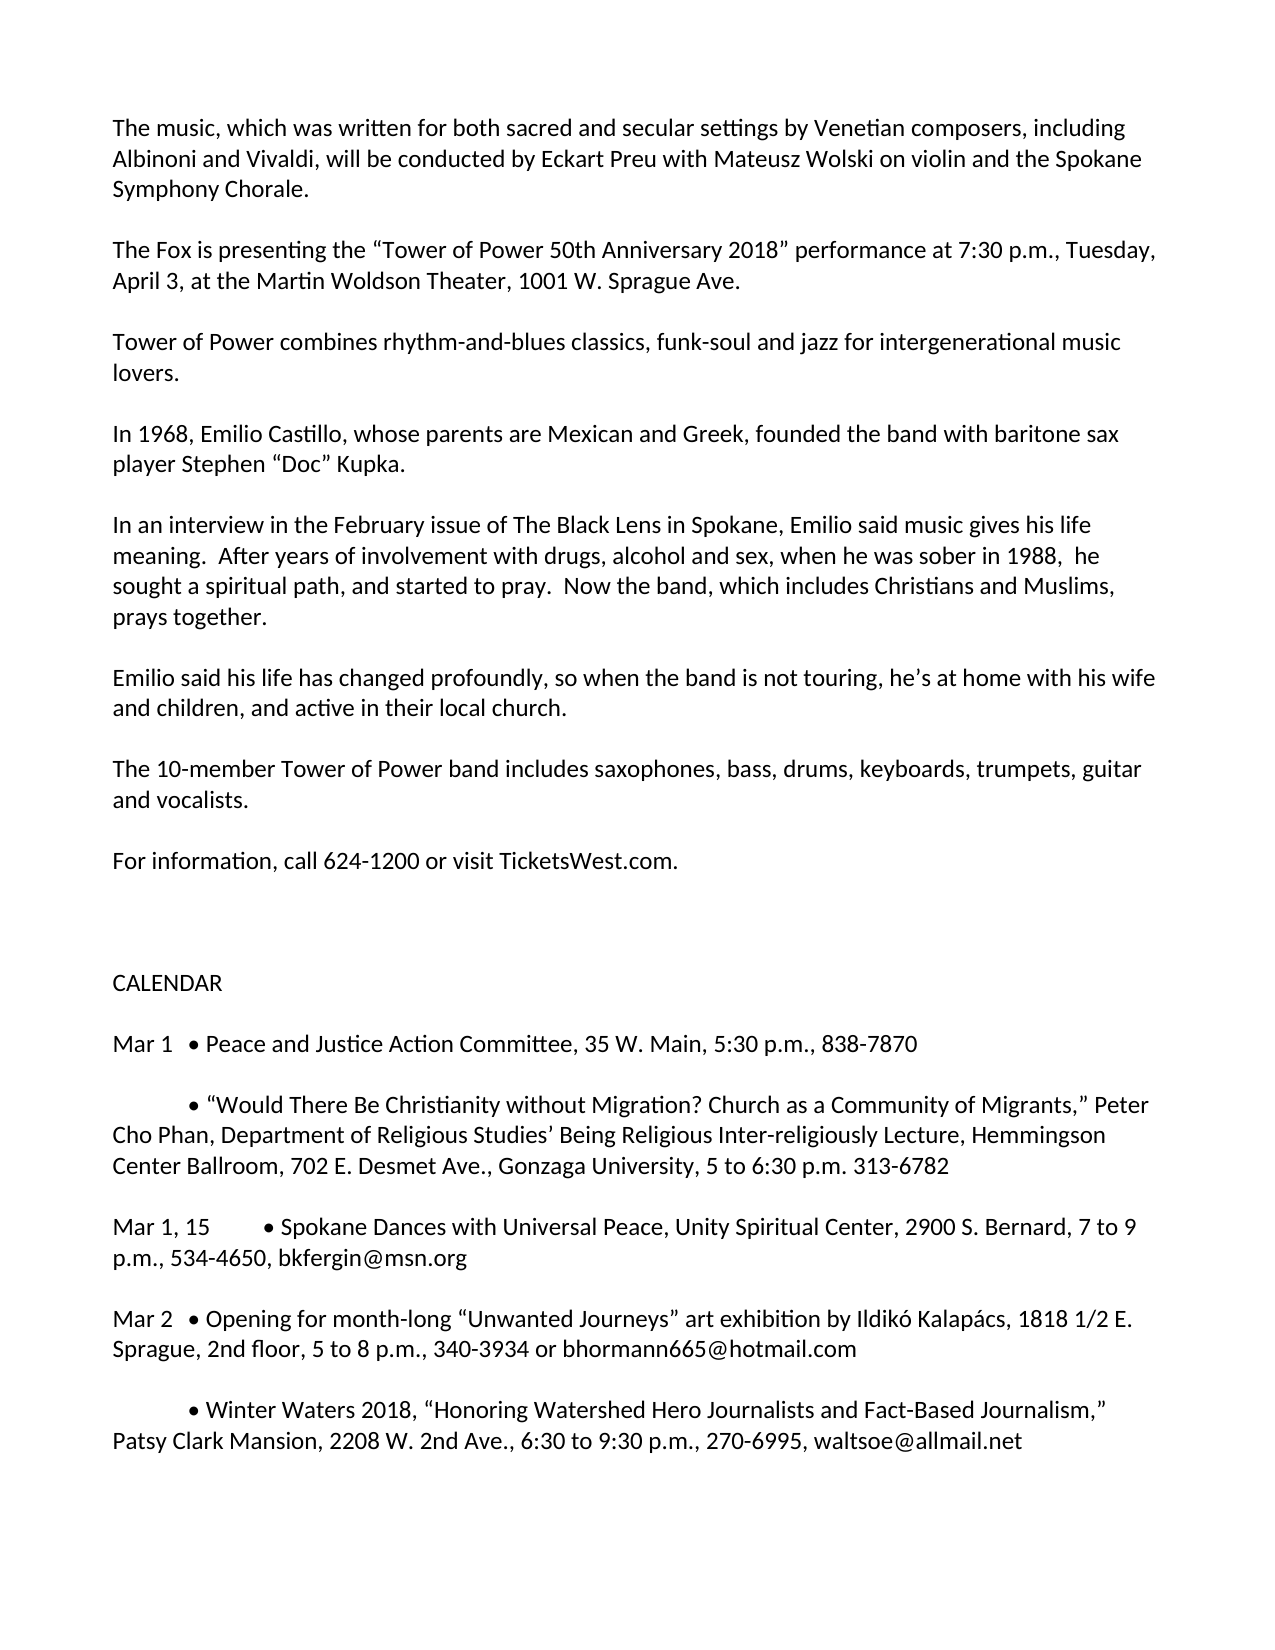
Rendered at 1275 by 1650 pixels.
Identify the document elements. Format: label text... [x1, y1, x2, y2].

text The Fox is presenting the “Tower of Power 50th Anniversary 2018” performance at 7:30 p.m., Tuesday, April 3, at the Martin Woldson Theater, 1001 W. Sprague Ave. [112, 234, 1162, 296]
text • “Would There Be Christianity without Migration? Church as a Community of Migrants,” Peter Cho Phan, Department of Religious Studies’ Being Religious Inter-religiously Lecture, Hemmingson Center Ballroom, 702 E. Desmet Ave., Gonzaga University, 5 to 6:30 p.m. 313-6782 [112, 1089, 1162, 1181]
text The 10-member Tower of Power band includes saxophones, bass, drums, keyboards, trumpets, guitar and vocalists. [112, 753, 1162, 814]
text Mar 1 • Peace and Justice Action Committee, 35 W. Main, 5:30 p.m., 838-7870 [112, 1028, 1162, 1059]
text CALENDAR [112, 967, 1162, 998]
text Mar 2 • Opening for month-long “Unwanted Journeys” art exhibition by Ildikó Kalapács, 1818 1/2 E. Sprague, 2nd floor, 5 to 8 p.m., 340-3934 or bhormann665@hotmail.com [112, 1303, 1162, 1364]
text The music, which was written for both sacred and secular settings by Venetian composers, including Albinoni and Vivaldi, will be conducted by Eckart Preu with Mateusz Wolski on violin and the Spokane Symphony Chorale. [112, 112, 1162, 204]
text In 1968, Emilio Castillo, whose parents are Mexican and Greek, founded the band with baritone sax player Stephen “Doc” Kupka. [112, 418, 1162, 479]
text In an interview in the February issue of The Black Lens in Spokane, Emilio said music gives his life meaning. After years of involvement with drugs, alcohol and sex, when he was sober in 1988, he sought a spiritual path, and started to pray. Now the band, which includes Christians and Muslims, prays together. [112, 509, 1162, 631]
text For information, call 624-1200 or visit TicketsWest.com. [112, 845, 1162, 876]
text Tower of Power combines rhythm-and-blues classics, funk-soul and jazz for intergenerational music lovers. [112, 326, 1162, 387]
text Emilio said his life has changed profoundly, so when the band is not touring, he’s at home with his wife and children, and active in their local church. [112, 662, 1162, 723]
text Mar 1, 15 • Spokane Dances with Universal Peace, Unity Spiritual Center, 2900 S. Bernard, 7 to 9 p.m., 534-4650, bkfergin@msn.org [112, 1211, 1162, 1272]
text • Winter Waters 2018, “Honoring Watershed Hero Journalists and Fact-Based Journalism,” Patsy Clark Mansion, 2208 W. 2nd Ave., 6:30 to 9:30 p.m., 270-6995, waltsoe@allmail.net [112, 1394, 1162, 1455]
